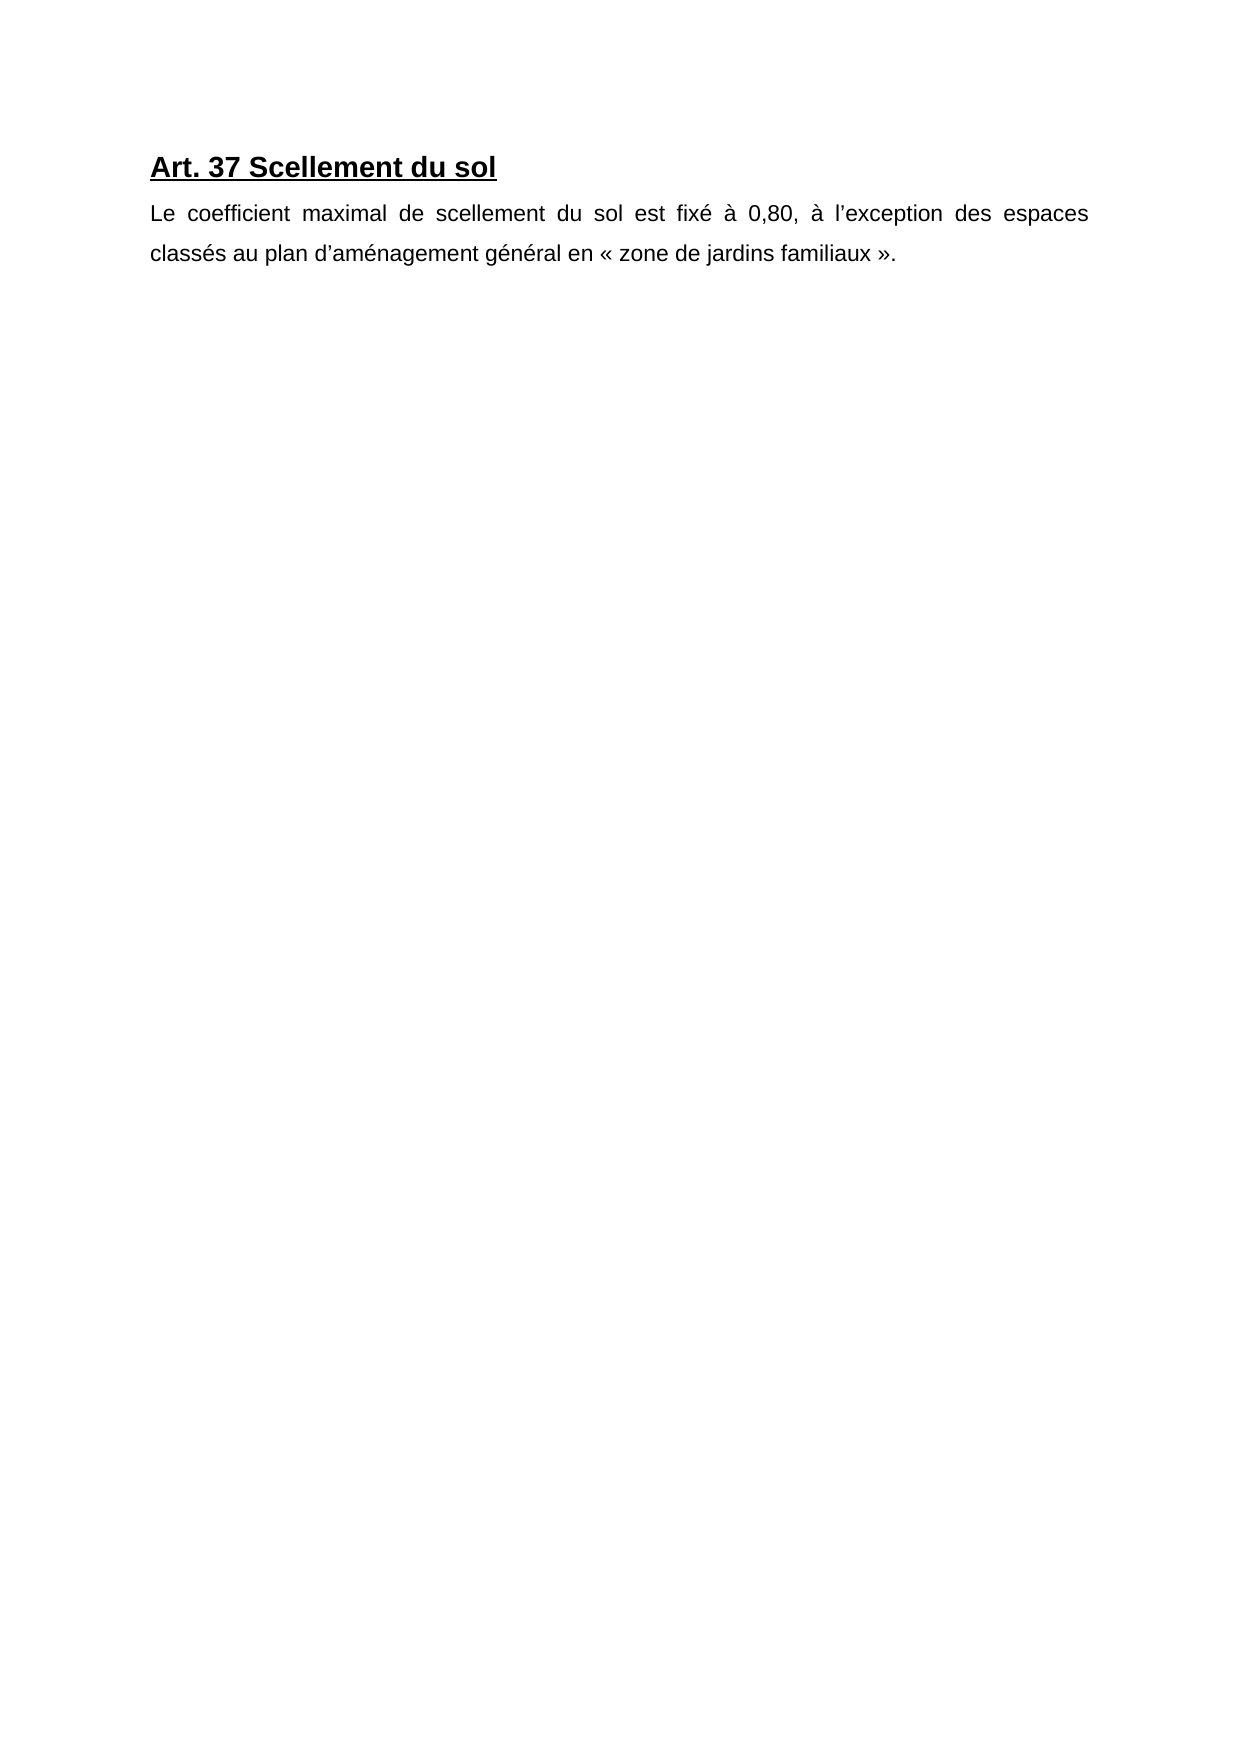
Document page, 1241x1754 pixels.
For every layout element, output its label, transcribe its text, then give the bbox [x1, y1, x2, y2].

subtitle Art. 37 Scellement du sol [150, 150, 1090, 183]
text Le coefficient maximal de scellement du sol est fixé à 0,80, à l’exception des espaces classés au plan d’aménagement général en « zone de jardins familiaux ». [150, 200, 1090, 266]
